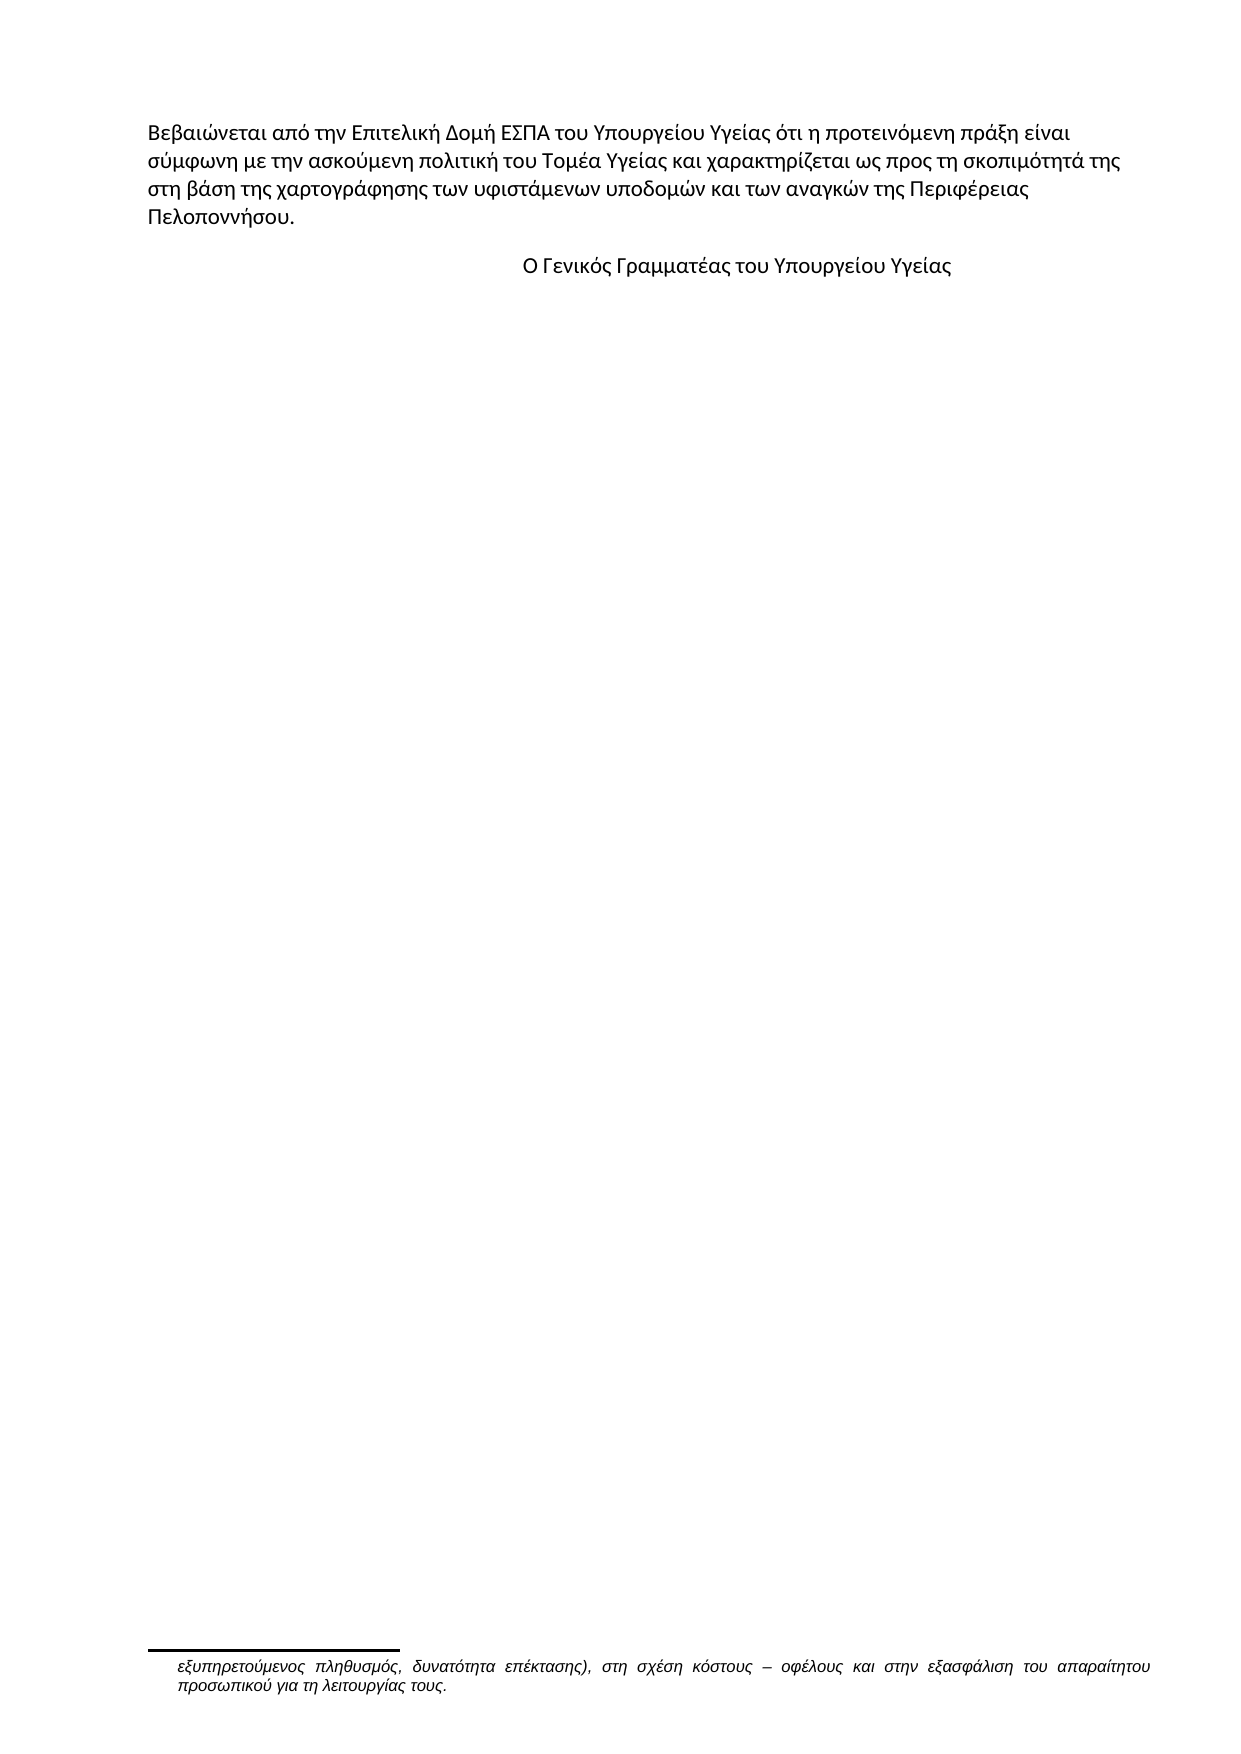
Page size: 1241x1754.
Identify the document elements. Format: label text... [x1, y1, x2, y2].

text Ο Γενικός Γραμματέας του Υπουργείου Υγείας [448, 251, 1152, 279]
text Βεβαιώνεται από την Επιτελική Δομή ΕΣΠΑ του Υπουργείου Υγείας ότι η προτεινόμενη πράξη είναι σύμφωνη με την ασκούμενη πολιτική του Τομέα Υγείας και χαρακτηρίζεται ως προς τη σκοπιμότητά της στη βάση της χαρτογράφησης των υφιστάμενων υποδομών και των αναγκών της Περιφέρειας Πελοποννήσου. [148, 118, 1152, 230]
